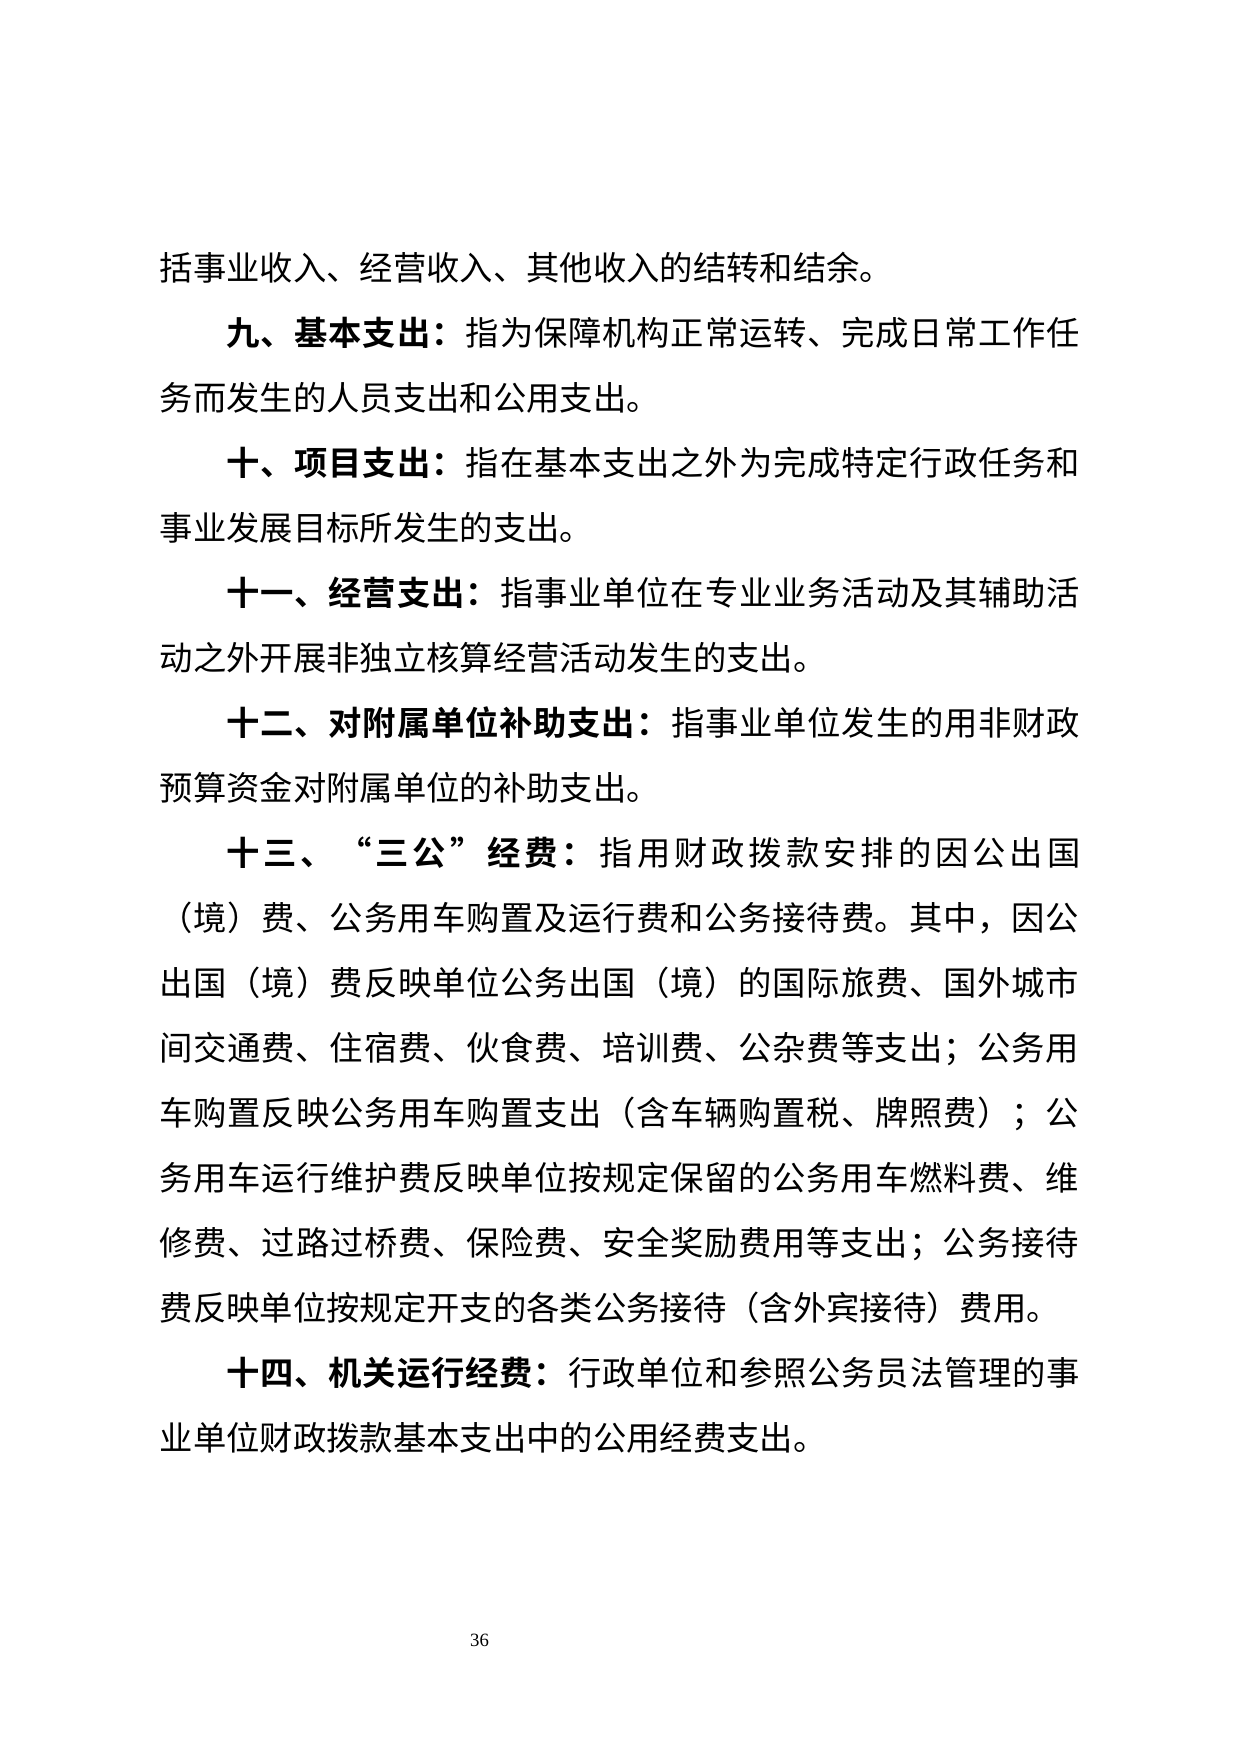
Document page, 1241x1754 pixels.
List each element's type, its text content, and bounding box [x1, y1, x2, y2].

text 十三、“三公”经费：指用财政拨款安排的因公出国（境）费、公务用车购置及运行费和公务接待费。其中，因公出国（境）费反映单位公务出国（境）的国际旅费、国外城市间交通费、住宿费、伙食费、培训费、公杂费等支出；公务用车购置反映公务用车购置支出（含车辆购置税、牌照费）；公务用车运行维护费反映单位按规定保留的公务用车燃料费、维修费、过路过桥费、保险费、安全奖励费用等支出；公务接待费反映单位按规定开支的各类公务接待（含外宾接待）费用。 [159, 818, 1081, 1338]
text 十、项目支出：指在基本支出之外为完成特定行政任务和事业发展目标所发生的支出。 [159, 428, 1081, 558]
text 十一、经营支出：指事业单位在专业业务活动及其辅助活动之外开展非独立核算经营活动发生的支出。 [159, 558, 1081, 688]
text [159, 233, 1081, 298]
text 九、基本支出：指为保障机构正常运转、完成日常工作任务而发生的人员支出和公用支出。 [159, 298, 1081, 428]
text 十二、对附属单位补助支出：指事业单位发生的用非财政预算资金对附属单位的补助支出。 [159, 688, 1081, 818]
text 十四、机关运行经费：行政单位和参照公务员法管理的事业单位财政拨款基本支出中的公用经费支出。 [159, 1338, 1081, 1468]
